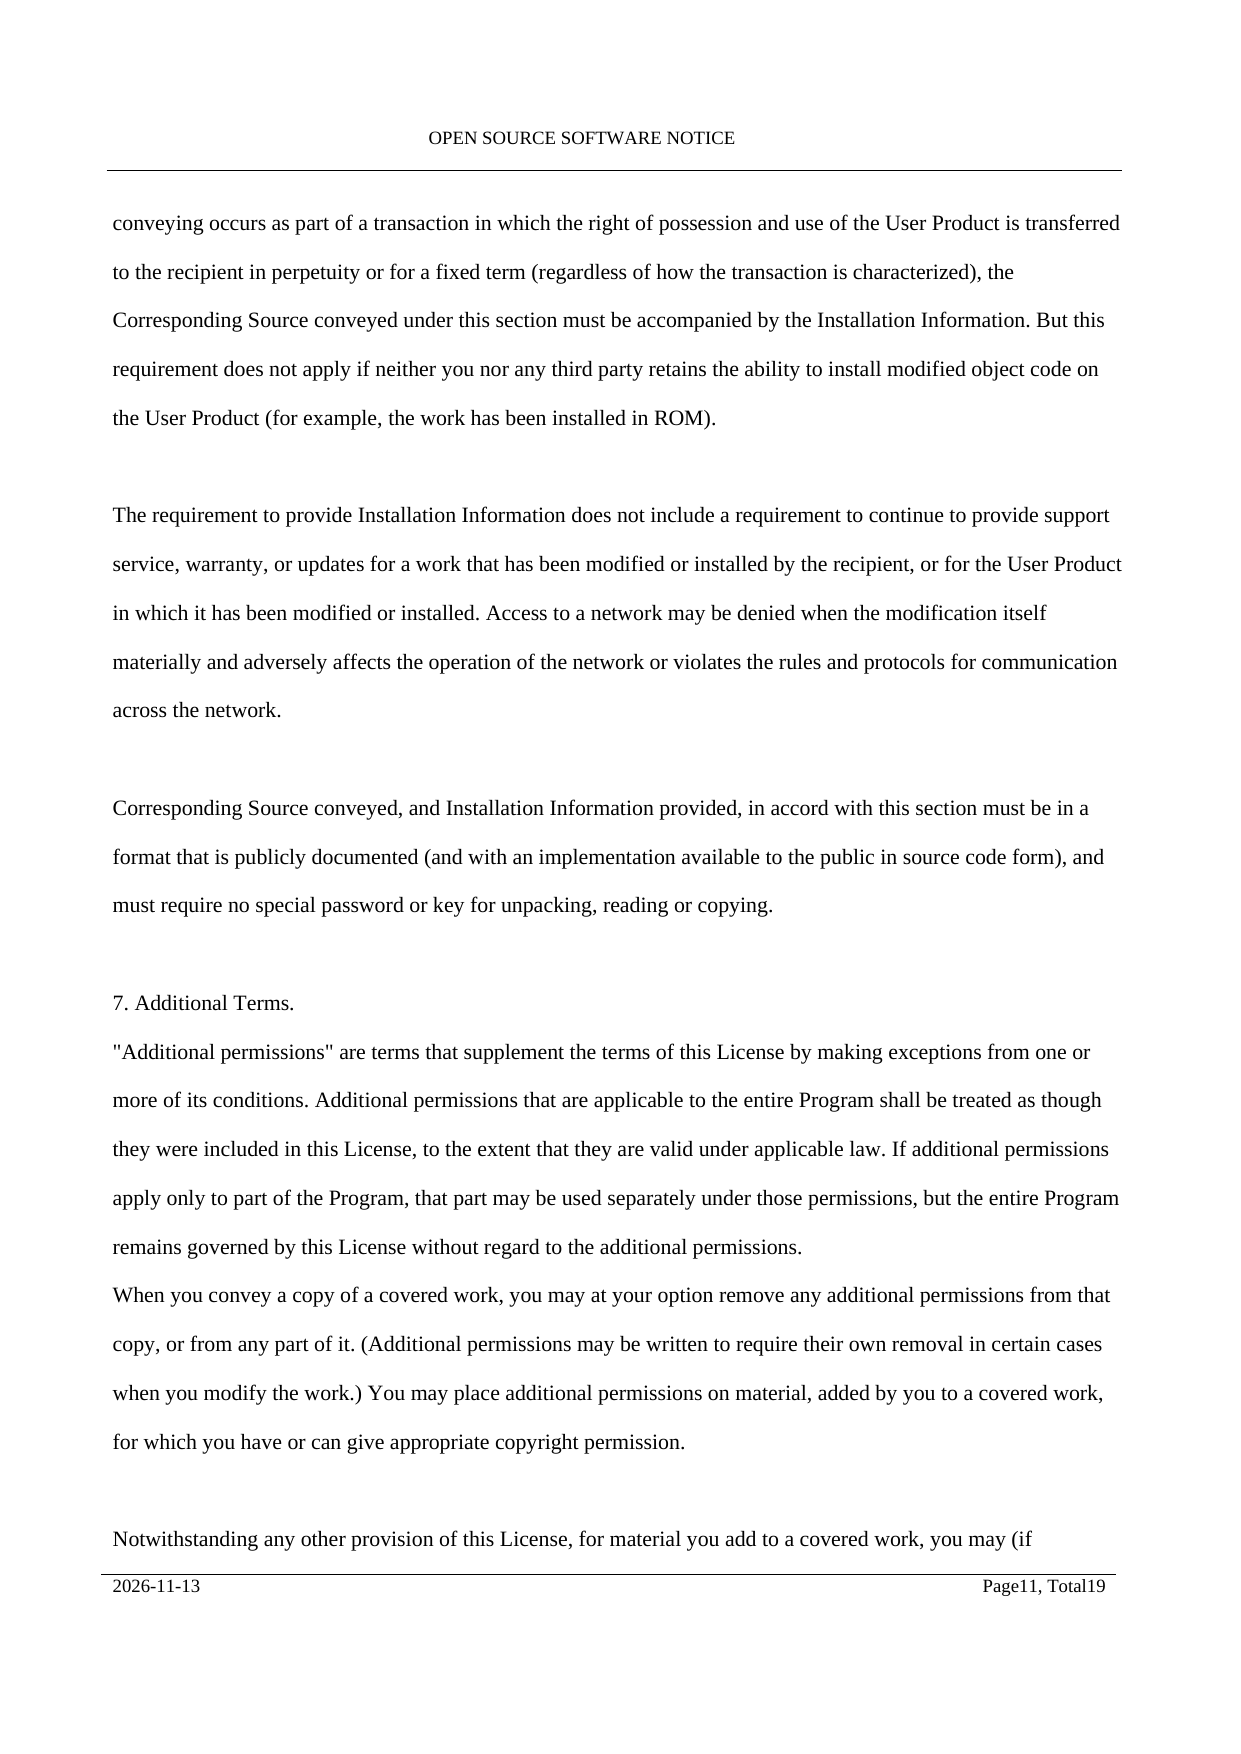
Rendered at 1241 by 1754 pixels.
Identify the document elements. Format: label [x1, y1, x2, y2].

text [112, 206, 1128, 1555]
